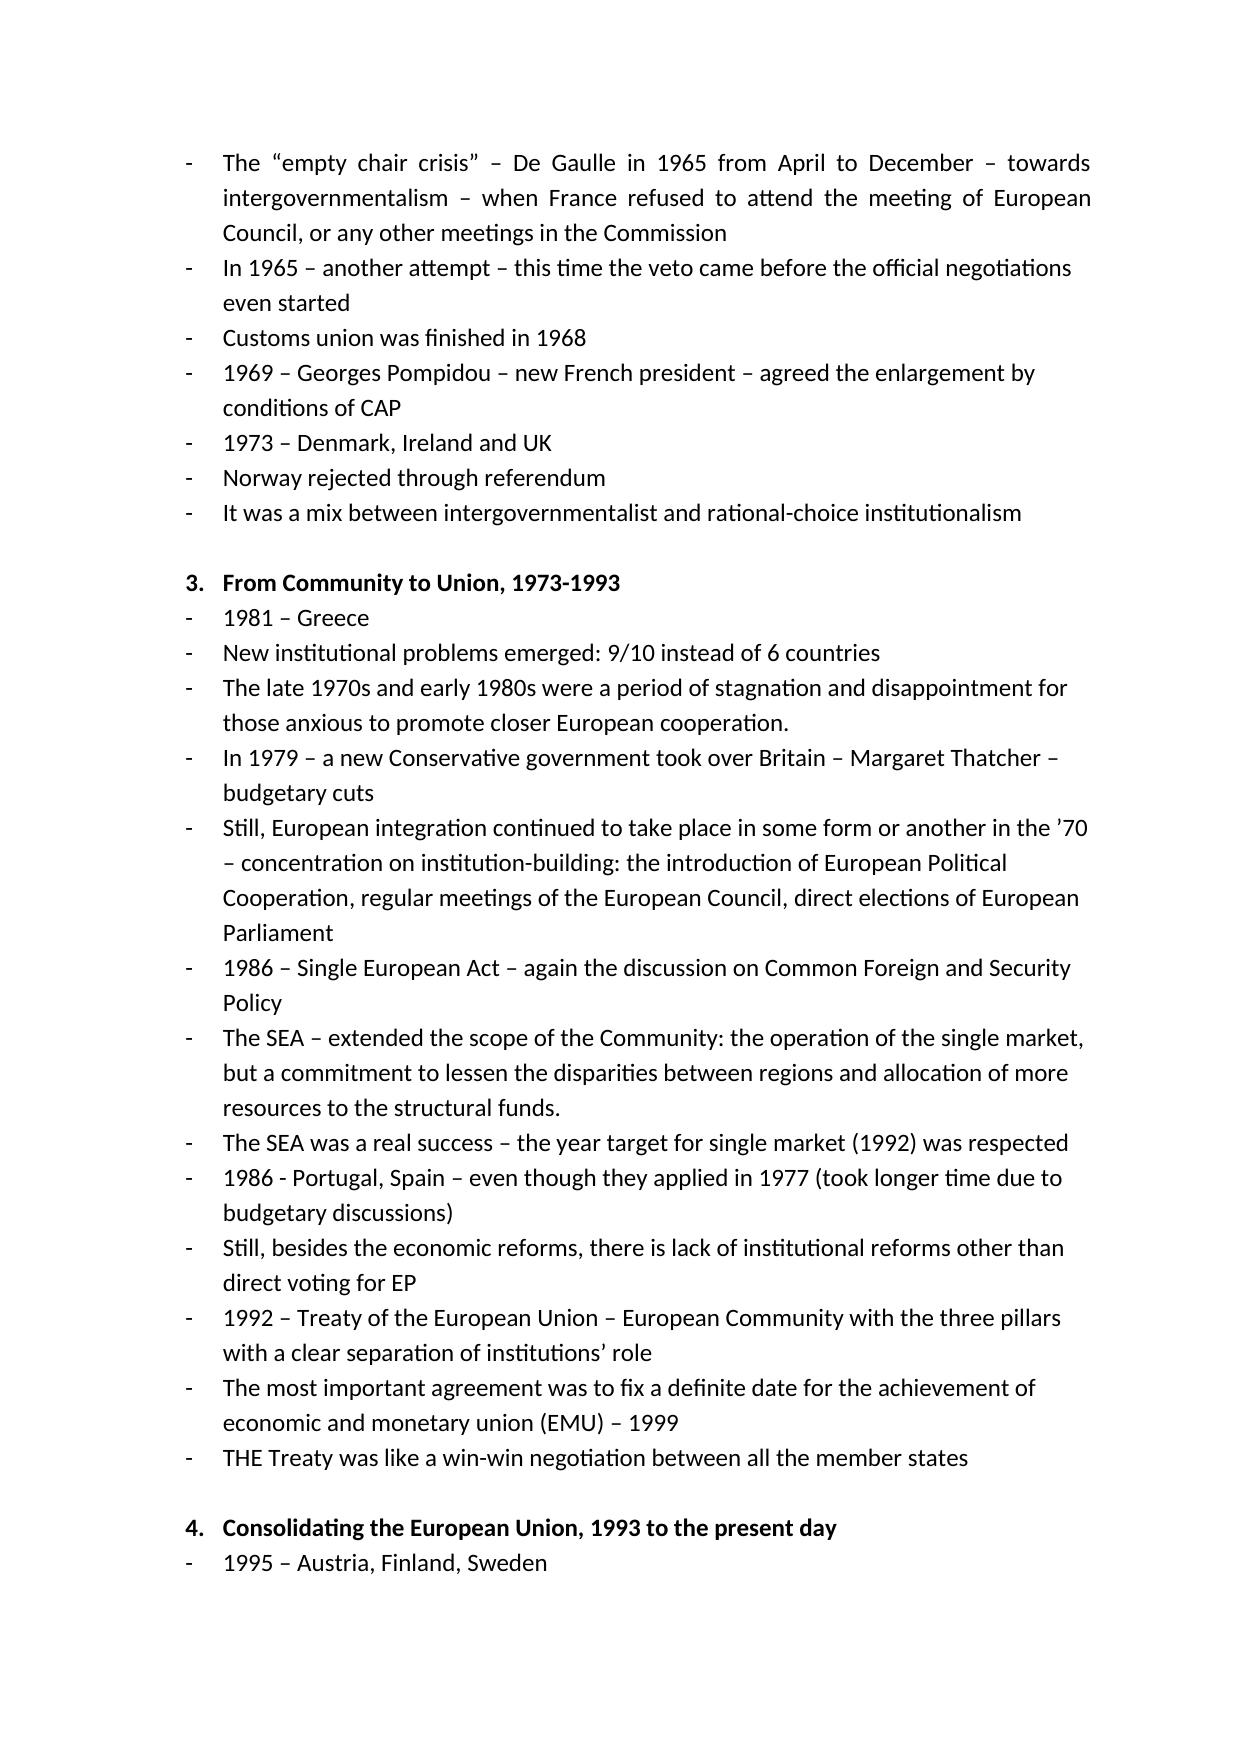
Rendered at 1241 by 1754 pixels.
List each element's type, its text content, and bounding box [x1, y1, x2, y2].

list 1992 – Treaty of the European Union – European Community with the three pillars with a clear separation of institutions’ role [185, 1303, 1093, 1368]
list In 1965 – another attempt – this time the veto came before the official negotiations even started [185, 253, 1093, 318]
list The most important agreement was to fix a definite date for the achievement of economic and monetary union (EMU) – 1999 [185, 1373, 1093, 1438]
list From Community to Union, 1973-1993 [185, 568, 1093, 598]
list The SEA was a real success – the year target for single market (1992) was respected [185, 1128, 1093, 1158]
list 1981 – Greece [185, 603, 1093, 633]
list The SEA – extended the scope of the Community: the operation of the single market, but a commitment to lessen the disparities between regions and allocation of more resources to the structural funds. [185, 1023, 1093, 1123]
list THE Treaty was like a win-win negotiation between all the member states [185, 1443, 1093, 1473]
list The “empty chair crisis” – De Gaulle in 1965 from April to December – towards intergovernmentalism – when France refused to attend the meeting of European Council, or any other meetings in the Commission [185, 148, 1093, 248]
list In 1979 – a new Conservative government took over Britain – Margaret Thatcher – budgetary cuts [185, 743, 1093, 808]
list Still, besides the economic reforms, there is lack of institutional reforms other than direct voting for EP [185, 1233, 1093, 1298]
list It was a mix between intergovernmentalist and rational-choice institutionalism [185, 498, 1093, 528]
list 1986 - Portugal, Spain – even though they applied in 1977 (took longer time due to budgetary discussions) [185, 1163, 1093, 1228]
list 1986 – Single European Act – again the discussion on Common Foreign and Security Policy [185, 953, 1093, 1018]
list New institutional problems emerged: 9/10 instead of 6 countries [185, 638, 1093, 668]
list The late 1970s and early 1980s were a period of stagnation and disappointment for those anxious to promote closer European cooperation. [185, 673, 1093, 738]
list 1973 – Denmark, Ireland and UK [185, 428, 1093, 458]
list Consolidating the European Union, 1993 to the present day [185, 1513, 1093, 1543]
list Norway rejected through referendum [185, 463, 1093, 493]
list Still, European integration continued to take place in some form or another in the ’70 – concentration on institution-building: the introduction of European Political Cooperation, regular meetings of the European Council, direct elections of European Parliament [185, 813, 1093, 948]
list 1995 – Austria, Finland, Sweden [185, 1548, 1093, 1578]
list 1969 – Georges Pompidou – new French president – agreed the enlargement by conditions of CAP [185, 358, 1093, 423]
list Customs union was finished in 1968 [185, 323, 1093, 353]
